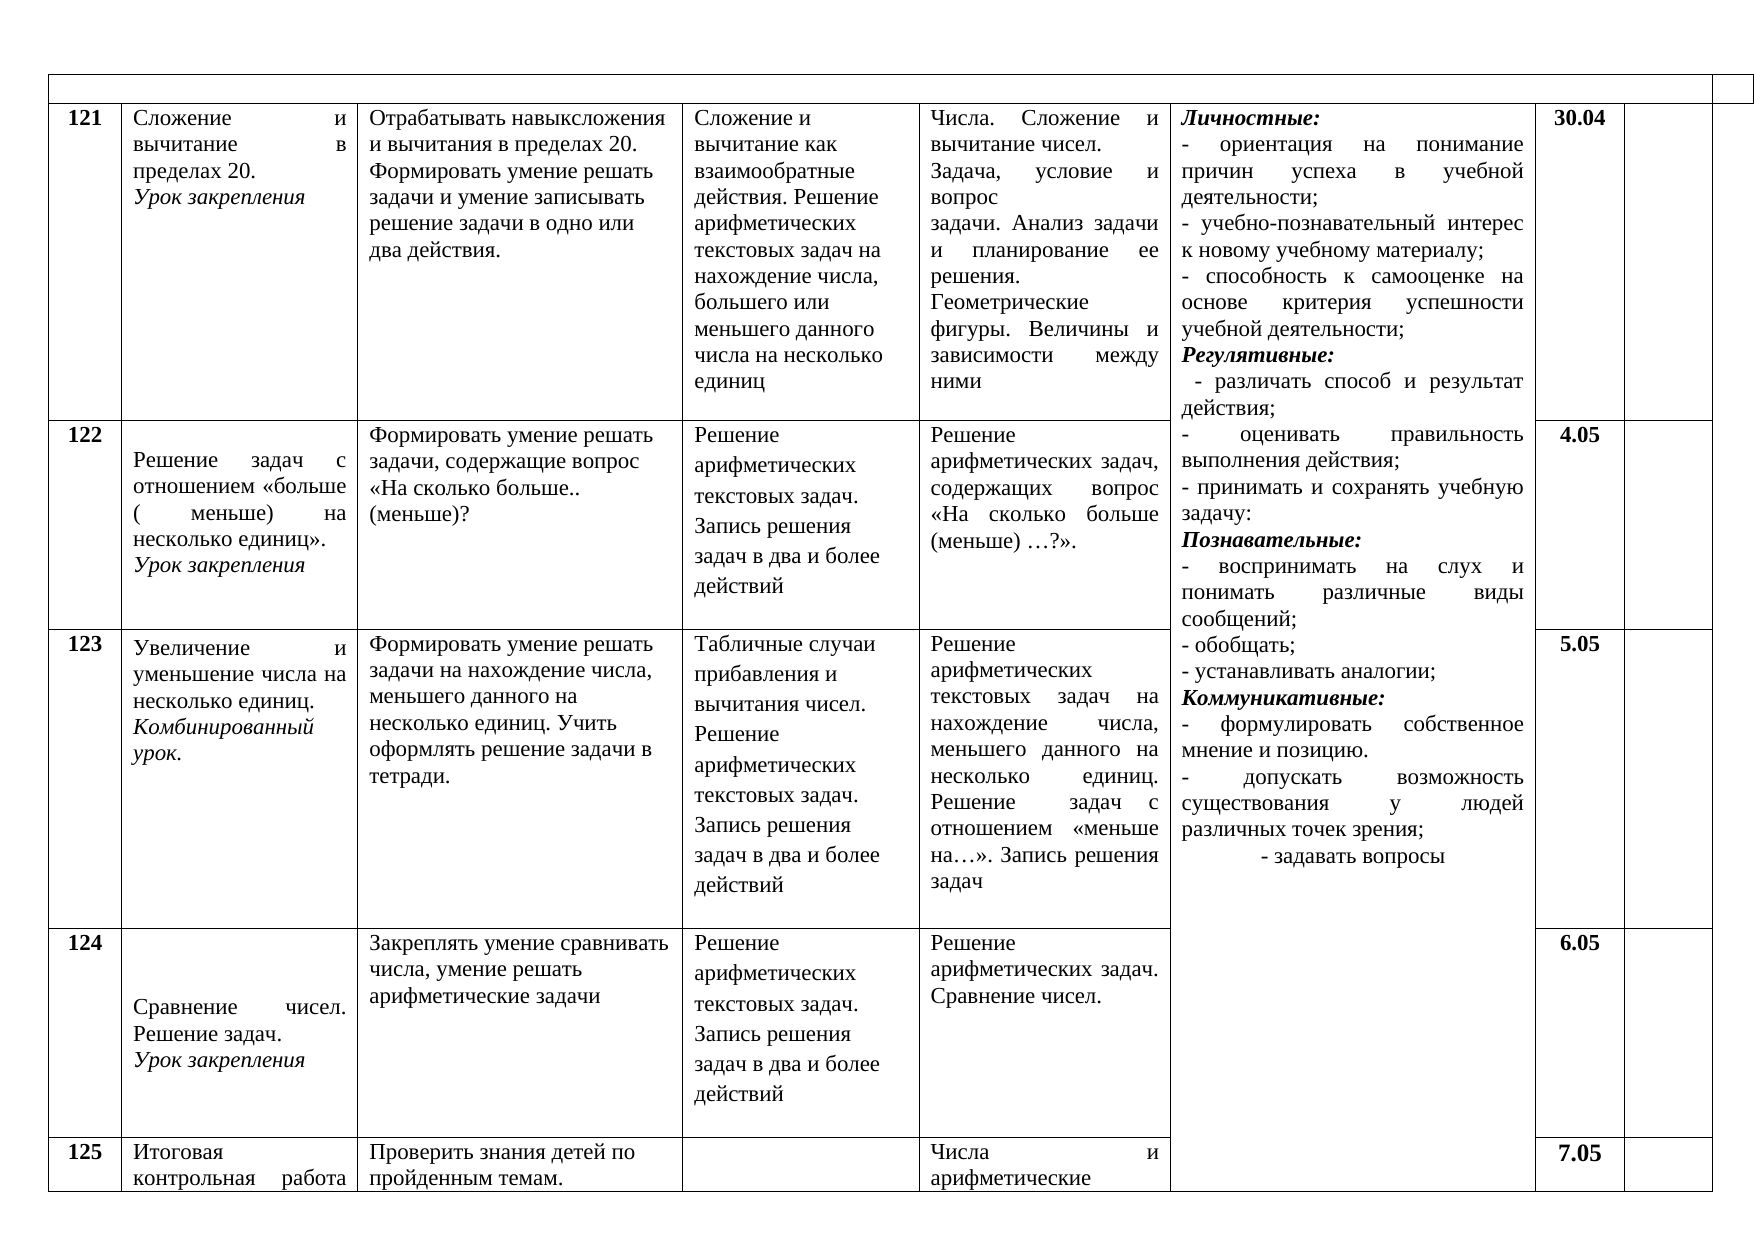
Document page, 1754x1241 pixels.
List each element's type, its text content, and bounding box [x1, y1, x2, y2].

table_cell 30.04 [1536, 104, 1624, 420]
table_cell Отрабатывать навыксложения и вычитания в пределах 20. Формировать умение решать задачи и умение записывать решение задачи в одно или два действия. [358, 104, 682, 420]
table_cell Сравнение чисел. Решение задач. Урок закрепления [122, 929, 357, 1137]
table_cell Формировать умение решать задачи на нахождение числа, меньшего данного на несколько единиц. Учить оформлять решение задачи в тетради. [358, 630, 682, 928]
table_cell 123 [49, 630, 121, 928]
table_cell 7.05 [1536, 1138, 1624, 1191]
table_cell Сложение и вычитание как взаимообратные действия. Решение арифметических текстовых задач на нахождение числа, большего или меньшего данного числа на несколько единиц [683, 104, 919, 420]
table_cell Решение арифметических задач. Сравнение чисел. [920, 929, 1170, 1137]
table_cell Решение арифметических текстовых задач. Запись решения задач в два и более действий [683, 421, 919, 629]
table_cell [1625, 421, 1712, 629]
table_cell 4.05 [1536, 421, 1624, 629]
table_cell [1625, 929, 1712, 1137]
table_cell [1625, 1138, 1712, 1191]
table_cell [1625, 104, 1712, 420]
table_cell Закреплять умение сравнивать числа, умение решать арифметические задачи [358, 929, 682, 1137]
table_cell [1625, 630, 1712, 928]
table_cell 125 [49, 1138, 121, 1191]
table_cell [1713, 75, 1753, 103]
table_cell Личностные: - ориентация на понимание причин успеха в учебной деятельности; - учебно-познавательный интерес к новому учебному материалу; - способность к самооценке на основе критерия успешности учебной деятельности; Регулятивные: - различать способ и результат действия; - оценивать правильность выполнения действия; - принимать и сохранять учебную задачу: Познавательные: - воспринимать на слух и понимать различные виды сообщений; - обобщать; - устанавливать аналогии; Коммуникативные: - формулировать собственное мнение и позицию. - допускать возможность существования у людей различных точек зрения; - задавать вопросы [1171, 104, 1535, 1191]
table_cell Решение арифметических текстовых задач. Запись решения задач в два и более действий [683, 929, 919, 1137]
table_cell Сложение и вычитание в пределах 20. Урок закрепления [122, 104, 357, 420]
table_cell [920, 1138, 1170, 1191]
table_cell [683, 1138, 919, 1191]
table_cell 121 [49, 104, 121, 420]
table_cell 122 [49, 421, 121, 629]
table_cell 124 [49, 929, 121, 1137]
table_cell Формировать умение решать задачи, содержащие вопрос «На сколько больше..(меньше)? [358, 421, 682, 629]
table_cell 6.05 [1536, 929, 1624, 1137]
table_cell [358, 1138, 682, 1191]
table_cell Увеличение и уменьшение числа на несколько единиц. Комбинированный урок. [122, 630, 357, 928]
table_cell Решение задач с отношением «больше ( меньше) на несколько единиц». Урок закрепления [122, 421, 357, 629]
table_cell Решение арифметических текстовых задач на нахождение числа, меньшего данного на несколько единиц. Решение задач с отношением «меньше на…». Запись решения задач [920, 630, 1170, 928]
table_cell Решение арифметических задач, содержащих вопрос «На сколько больше (меньше) …?». [920, 421, 1170, 629]
table_cell Числа. Сложение и вычитание чисел. Задача, условие и вопрос задачи. Анализ задачи и планирование ее решения. Геометрические фигуры. Величины и зависимости между ними [920, 104, 1170, 420]
table_cell 5.05 [1536, 630, 1624, 928]
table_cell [122, 1138, 357, 1191]
table_cell [49, 75, 1712, 103]
table_cell Табличные случаи прибавления и вычитания чисел. Решение арифметических текстовых задач. Запись решения задач в два и более действий [683, 630, 919, 928]
